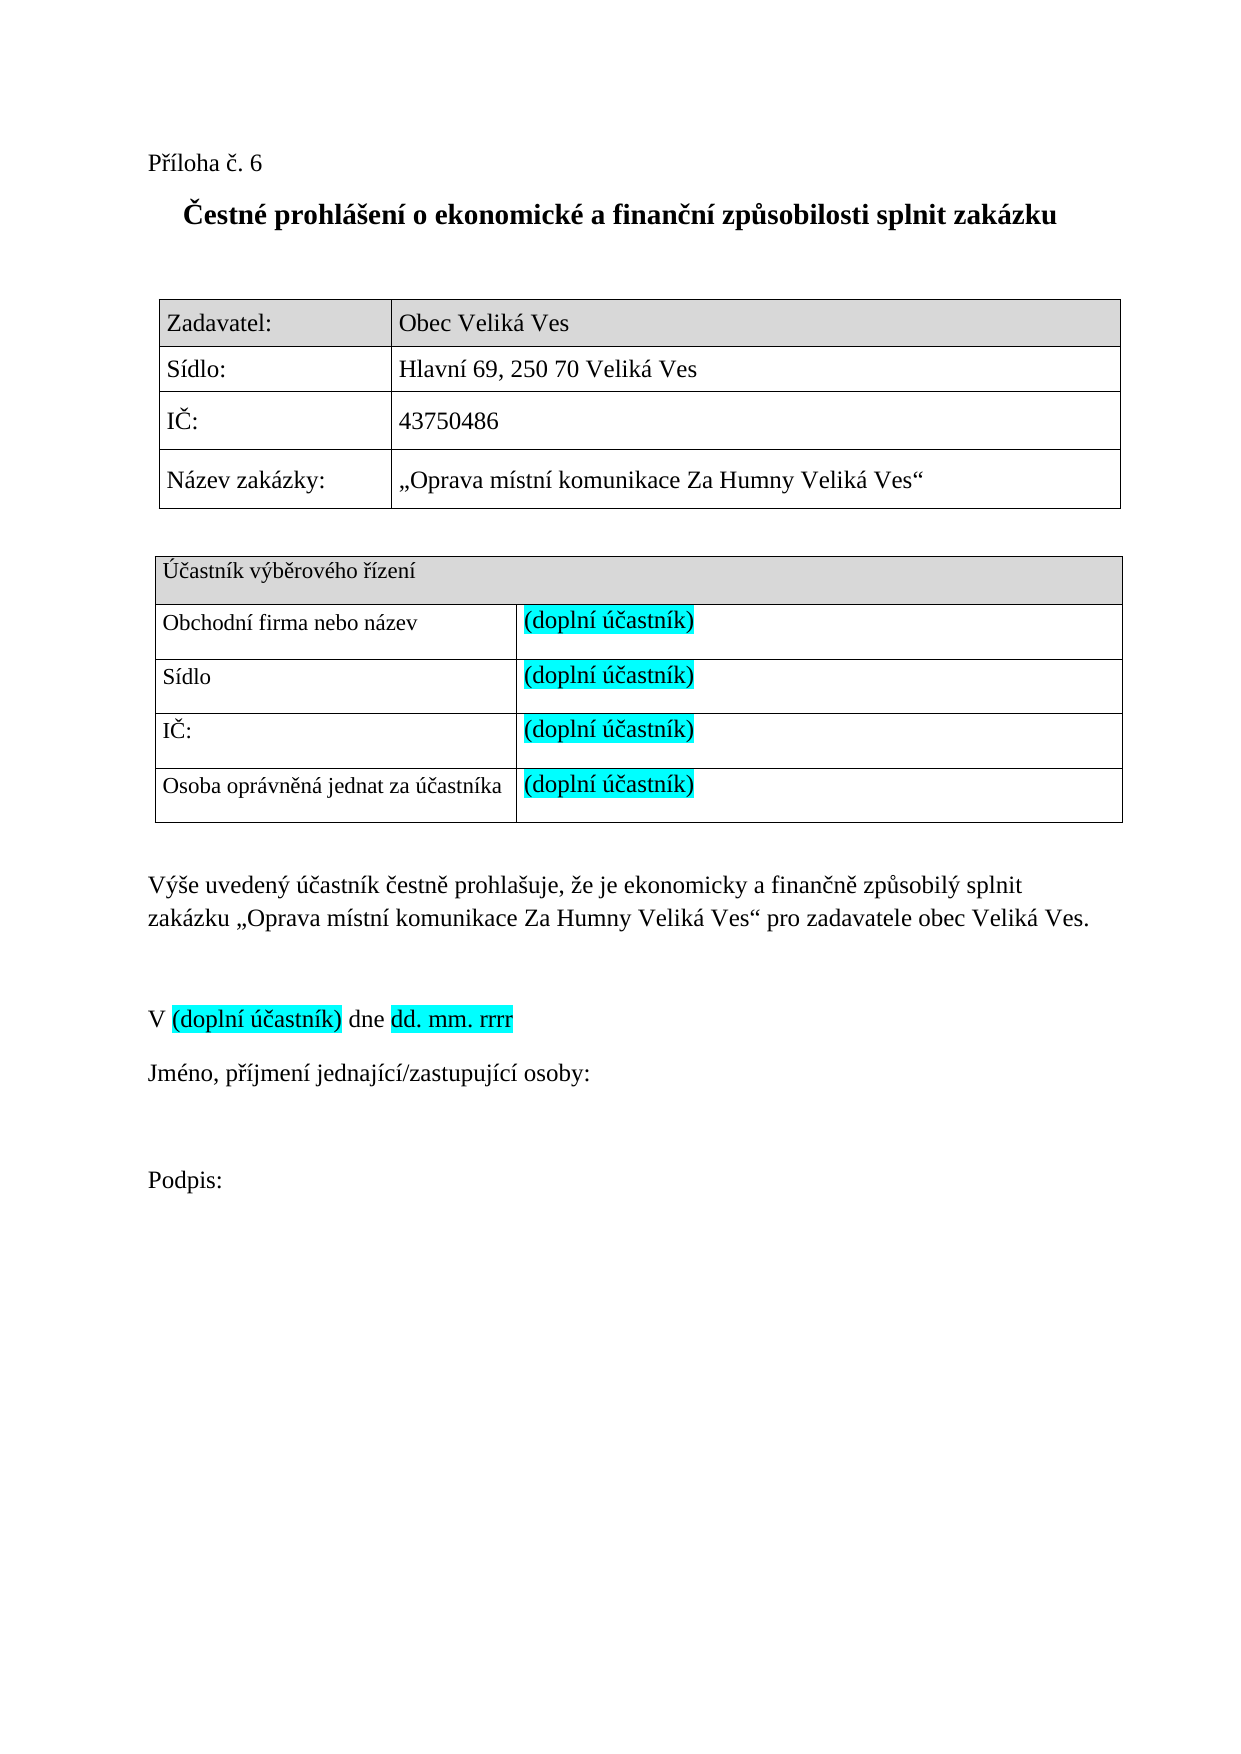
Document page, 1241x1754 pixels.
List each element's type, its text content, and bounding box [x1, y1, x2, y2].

table_cell (doplní účastník) [517, 605, 1122, 659]
table_header Účastník výběrového řízení [156, 557, 1122, 604]
text Jméno, příjmení jednající/zastupující osoby: [148, 1058, 1093, 1087]
table_cell Sídlo: [160, 347, 391, 391]
table_cell IČ: [160, 392, 391, 449]
text Čestné prohlášení o ekonomické a finanční způsobilosti splnit zakázku [148, 197, 1093, 231]
table_cell Obchodní firma nebo název [156, 605, 516, 659]
table_cell Název zakázky: [160, 450, 391, 508]
text Výše uvedený účastník čestně prohlašuje, že je ekonomicky a finančně způsobilý splnit zakázku „Oprava místní komunikace Za Humny Veliká Ves“ pro zadavatele obec Veliká Ves. [148, 871, 1093, 932]
table_cell „Oprava místní komunikace Za Humny Veliká Ves“ [392, 450, 1120, 508]
table_cell (doplní účastník) [517, 714, 1122, 768]
table_header Obec Veliká Ves [392, 300, 1120, 346]
table_cell Sídlo [156, 660, 516, 713]
text Příloha č. 6 [148, 148, 1093, 176]
table_cell (doplní účastník) [517, 769, 1122, 822]
table_cell Hlavní 69, 250 70 Veliká Ves [392, 347, 1120, 391]
table_header Zadavatel: [160, 300, 391, 346]
table_cell (doplní účastník) [517, 660, 1122, 713]
table_cell Osoba oprávněná jednat za účastníka [156, 769, 516, 822]
text Podpis: [148, 1165, 1093, 1194]
table_cell 43750486 [392, 392, 1120, 449]
table_cell IČ: [156, 714, 516, 768]
text V (doplní účastník) dne dd. mm. rrrr [148, 1004, 1093, 1033]
